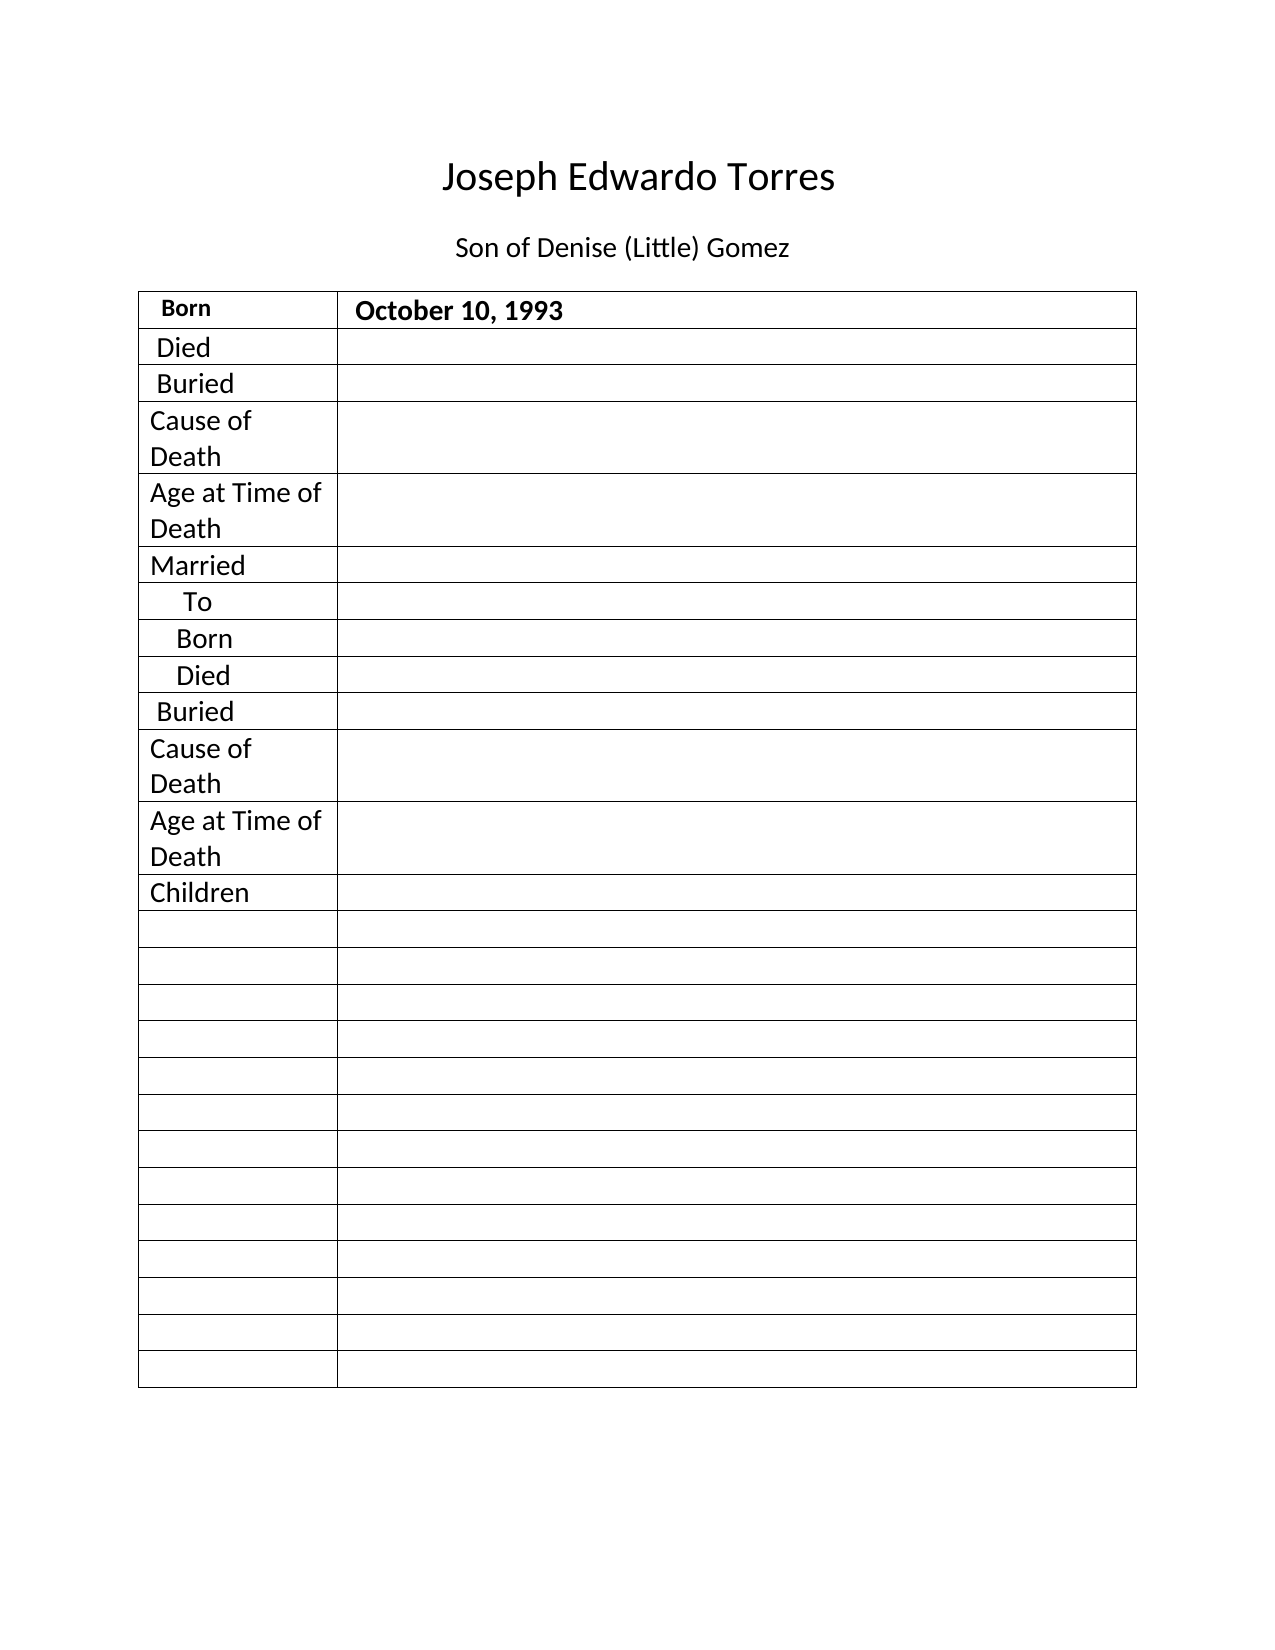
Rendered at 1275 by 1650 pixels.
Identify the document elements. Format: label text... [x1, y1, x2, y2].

table_cell [139, 948, 337, 983]
table_cell [139, 1058, 337, 1093]
table_cell [139, 1168, 337, 1203]
table_cell [338, 583, 1136, 619]
table_header Born [139, 292, 337, 328]
table_cell [139, 911, 337, 947]
text Joseph Edwardo Torres [150, 150, 1125, 201]
table_cell [338, 1351, 1136, 1387]
table_cell Cause of Death [139, 730, 337, 801]
table_cell [338, 657, 1136, 692]
table_cell [139, 1315, 337, 1350]
table_cell [338, 402, 1136, 473]
table_cell [338, 547, 1136, 582]
table_cell [338, 1241, 1136, 1277]
table_cell Married [139, 547, 337, 582]
table_cell [139, 1021, 337, 1057]
table_cell Buried [139, 365, 337, 401]
table_header October 10, 1993 [338, 292, 1136, 328]
table_cell Born [139, 620, 337, 656]
table_cell [338, 1278, 1136, 1313]
table_cell [338, 730, 1136, 801]
table_cell [338, 1131, 1136, 1167]
table_cell [338, 875, 1136, 910]
table_cell [338, 365, 1136, 401]
table_cell Cause of Death [139, 402, 337, 473]
table_cell [139, 1351, 337, 1387]
table_cell Died [139, 329, 337, 364]
table_cell [139, 1205, 337, 1240]
table_cell [338, 802, 1136, 873]
table_cell [338, 474, 1136, 546]
table_cell [338, 948, 1136, 983]
table_cell [338, 1168, 1136, 1203]
table_cell Age at Time of Death [139, 802, 337, 873]
table_cell Buried [139, 693, 337, 729]
table_cell [338, 911, 1136, 947]
table_cell [338, 1021, 1136, 1057]
table_cell [338, 985, 1136, 1020]
table_cell [338, 1205, 1136, 1240]
table_cell [338, 1058, 1136, 1093]
text Son of Denise (Little) Gomez [150, 229, 1125, 265]
table_cell [338, 693, 1136, 729]
table_cell Died [139, 657, 337, 692]
table_cell [139, 1131, 337, 1167]
table_cell [139, 1241, 337, 1277]
table_cell Age at Time of Death [139, 474, 337, 546]
table_cell Children [139, 875, 337, 910]
table_cell [139, 985, 337, 1020]
table_cell To [139, 583, 337, 619]
table_cell [338, 1095, 1136, 1130]
table_cell [139, 1278, 337, 1313]
table_cell [338, 620, 1136, 656]
table_cell [338, 329, 1136, 364]
table_cell [139, 1095, 337, 1130]
table_cell [338, 1315, 1136, 1350]
